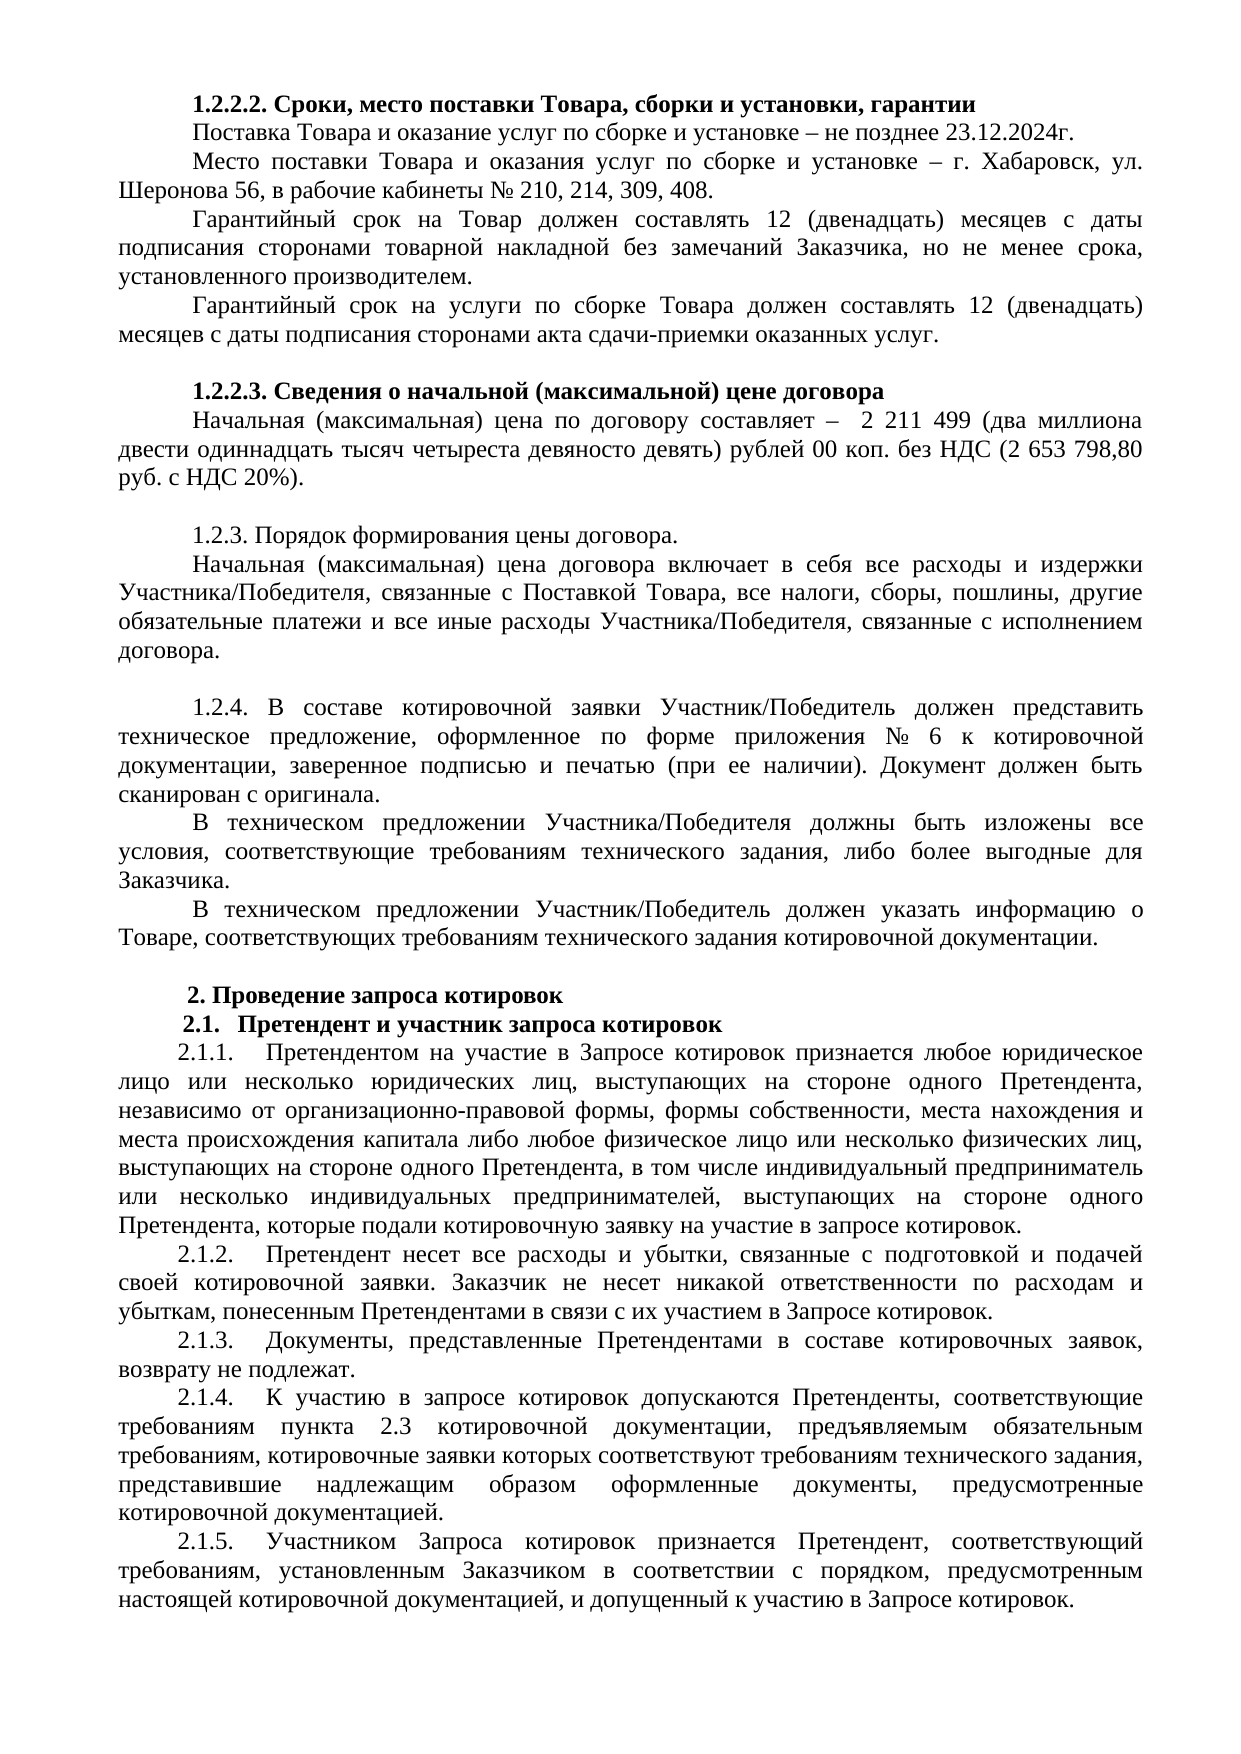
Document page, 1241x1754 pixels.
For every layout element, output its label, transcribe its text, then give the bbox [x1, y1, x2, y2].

text 1.2.3. Порядок формирования цены договора. [118, 520, 1144, 549]
list Претендент несет все расходы и убытки, связанные с подготовкой и подачей своей котировочной заявки. Заказчик не несет никакой ответственности по расходам и убыткам, понесенным Претендентами в связи с их участием в Запросе котировок. [118, 1239, 1144, 1325]
text Гарантийный срок на Товар должен составлять 12 (двенадцать) месяцев с даты подписания сторонами товарной накладной без замечаний Заказчика, но не менее срока, установленного производителем. [118, 204, 1144, 290]
list Документы, представленные Претендентами в составе котировочных заявок, возврату не подлежат. [118, 1325, 1144, 1382]
text Начальная (максимальная) цена договора включает в себя все расходы и издержки Участника/Победителя, связанные с Поставкой Товара, все налоги, сборы, пошлины, другие обязательные платежи и все иные расходы Участника/Победителя, связанные с исполнением договора. [118, 549, 1144, 664]
text Гарантийный срок на услуги по сборке Товара должен составлять 12 (двенадцать) месяцев с даты подписания сторонами акта сдачи-приемки оказанных услуг. [118, 290, 1144, 347]
text Начальная (максимальная) цена по договору составляет – 2 211 499 (два миллиона двести одиннадцать тысяч четыреста девяносто девять) рублей 00 коп. без НДС (2 653 798,80 руб. с НДС 20%). [118, 405, 1144, 491]
text Место поставки Товара и оказания услуг по сборке и установке – г. Хабаровск, ул. Шеронова 56, в рабочие кабинеты № 210, 214, 309, 408. [118, 146, 1144, 204]
text Поставка Товара и оказание услуг по сборке и установке – не позднее 23.12.2024г. [118, 117, 1144, 146]
text 1.2.2.2. Сроки, место поставки Товара, сборки и установки, гарантии [118, 89, 1144, 117]
subtitle 2. Проведение запроса котировок [118, 980, 1144, 1009]
text В техническом предложении Участник/Победитель должен указать информацию о Товаре, соответствующих требованиям технического задания котировочной документации. [118, 894, 1144, 951]
text В техническом предложении Участника/Победителя должны быть изложены все условия, соответствующие требованиям технического задания, либо более выгодные для Заказчика. [118, 807, 1144, 894]
list Претендентом на участие в Запросе котировок признается любое юридическое лицо или несколько юридических лиц, выступающих на стороне одного Претендента, независимо от организационно-правовой формы, формы собственности, места нахождения и места происхождения капитала либо любое физическое лицо или несколько физических лиц, выступающих на стороне одного Претендента, в том числе индивидуальный предприниматель или несколько индивидуальных предпринимателей, выступающих на стороне одного Претендента, которые подали котировочную заявку на участие в запросе котировок. [118, 1037, 1144, 1239]
text 1.2.2.3. Сведения о начальной (максимальной) цене договора [118, 376, 1144, 405]
list К участию в запросе котировок допускаются Претенденты, соответствующие требованиям пункта 2.3 котировочной документации, предъявляемым обязательным требованиям, котировочные заявки которых соответствуют требованиям технического задания, представившие надлежащим образом оформленные документы, предусмотренные котировочной документацией. [118, 1382, 1144, 1526]
list Участником Запроса котировок признается Претендент, соответствующий требованиям, установленным Заказчиком в соответствии с порядком, предусмотренным настоящей котировочной документацией, и допущенный к участию в Запросе котировок. [118, 1526, 1144, 1612]
subtitle Претендент и участник запроса котировок [182, 1009, 1144, 1037]
text 1.2.4. В составе котировочной заявки Участник/Победитель должен представить техническое предложение, оформленное по форме приложения № 6 к котировочной документации, заверенное подписью и печатью (при ее наличии). Документ должен быть сканирован с оригинала. [118, 692, 1144, 807]
